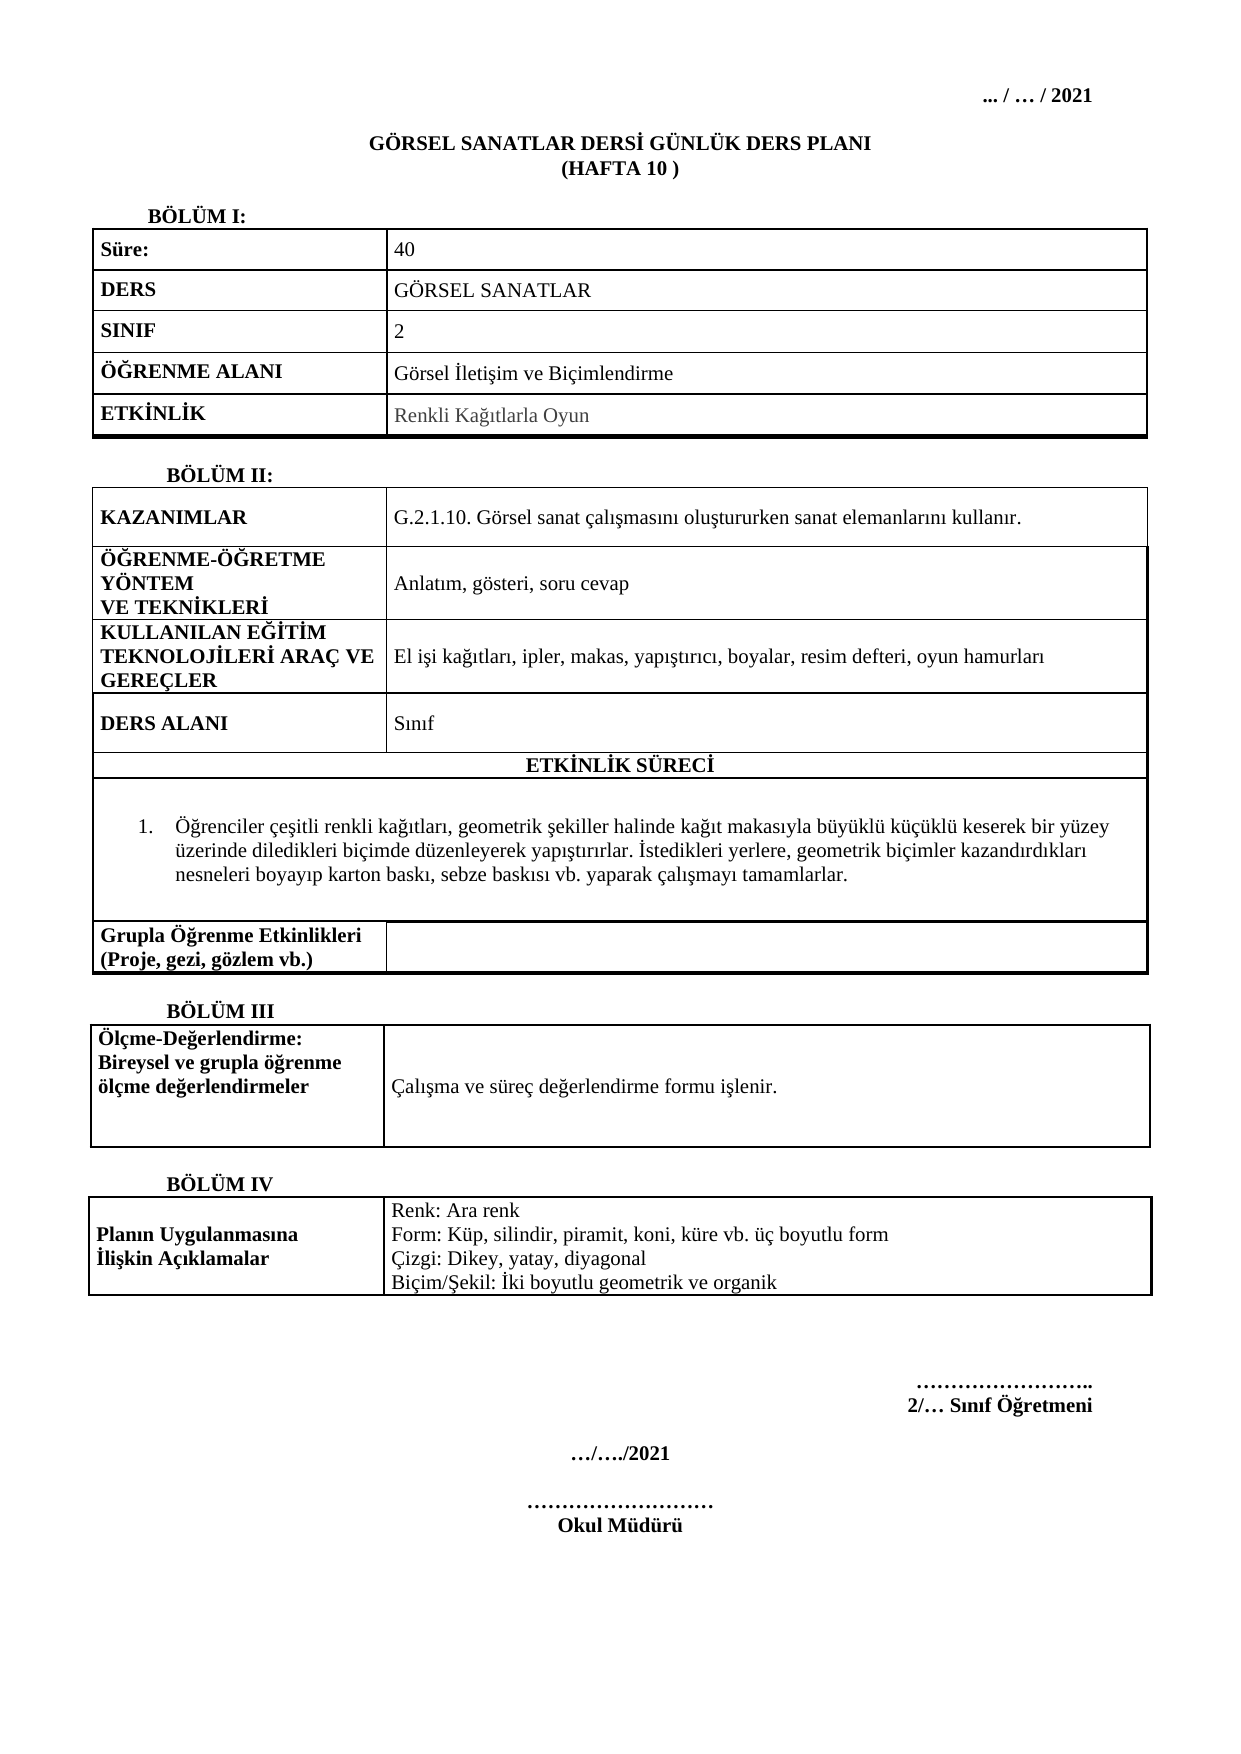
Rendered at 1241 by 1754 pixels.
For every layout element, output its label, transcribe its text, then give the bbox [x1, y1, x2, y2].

table_cell 2 [388, 311, 1146, 352]
table_cell Renkli Kağıtlarla Oyun [388, 395, 1146, 434]
table_cell DERS ALANI [94, 694, 386, 752]
table_header Çalışma ve süreç değerlendirme formu işlenir. [385, 1026, 1149, 1146]
table_header G.2.1.10. Görsel sanat çalışmasını oluştururken sanat elemanlarını kullanır. [387, 488, 1147, 546]
table_cell Anlatım, gösteri, soru cevap [387, 547, 1146, 619]
text …/…./2021 [148, 1441, 1093, 1465]
table_header Süre: [94, 230, 386, 269]
table_cell SINIF [94, 311, 386, 352]
table_header 40 [388, 230, 1146, 269]
table_cell DERS [94, 271, 386, 310]
table_cell ÖĞRENME-ÖĞRETME YÖNTEM VE TEKNİKLERİ [93, 547, 386, 619]
table_cell ETKİNLİK SÜRECİ [94, 753, 1146, 777]
text 2/… Sınıf Öğretmeni [148, 1393, 1093, 1417]
text BÖLÜM I: [148, 203, 1093, 228]
text …………………….. [148, 1369, 1093, 1393]
table_cell Sınıf [387, 694, 1146, 752]
subtitle BÖLÜM IV [148, 1172, 1093, 1196]
text Okul Müdürü [148, 1513, 1093, 1537]
table_cell ÖĞRENME ALANI [94, 353, 386, 393]
table_header KAZANIMLAR [93, 488, 386, 546]
table_cell GÖRSEL SANATLAR [388, 271, 1146, 310]
table_cell Görsel İletişim ve Biçimlendirme [388, 353, 1146, 393]
text ... / … / 2021 [148, 83, 1093, 107]
table_cell KULLANILAN EĞİTİM TEKNOLOJİLERİ ARAÇ VE GEREÇLER [93, 620, 386, 692]
subtitle BÖLÜM III [148, 999, 1093, 1023]
table_cell ETKİNLİK [94, 395, 386, 434]
table_cell El işi kağıtları, ipler, makas, yapıştırıcı, boyalar, resim defteri, oyun hamurları [387, 620, 1146, 692]
text BÖLÜM II: [148, 463, 1093, 487]
table_header Renk: Ara renk Form: Küp, silindir, piramit, koni, küre vb. üç boyutlu form Çizgi: Dikey, yatay, diyagonal Biçim/Şekil: İki boyutlu geometrik ve organik [385, 1198, 1150, 1294]
table_cell [387, 923, 1146, 971]
table_header Planın Uygulanmasına İlişkin Açıklamalar [90, 1198, 383, 1294]
text ……………………… [148, 1489, 1093, 1513]
table_cell Öğrenciler çeşitli renkli kağıtları, geometrik şekiller halinde kağıt makasıyla büyüklü küçüklü keserek bir yüzey üzerinde diledikleri biçimde düzenleyerek yapıştırırlar. İstedikleri yerlere, geometrik biçimler kazandırdıkları nesneleri boyayıp karton baskı, sebze baskısı vb. yaparak çalışmayı tamamlarlar. [94, 779, 1146, 920]
text (HAFTA 10 ) [148, 155, 1093, 179]
table_cell Grupla Öğrenme Etkinlikleri (Proje, gezi, gözlem vb.) [94, 922, 386, 971]
text GÖRSEL SANATLAR DERSİ GÜNLÜK DERS PLANI [148, 131, 1093, 155]
table_header Ölçme-Değerlendirme: Bireysel ve grupla öğrenme ölçme değerlendirmeler [92, 1026, 383, 1146]
